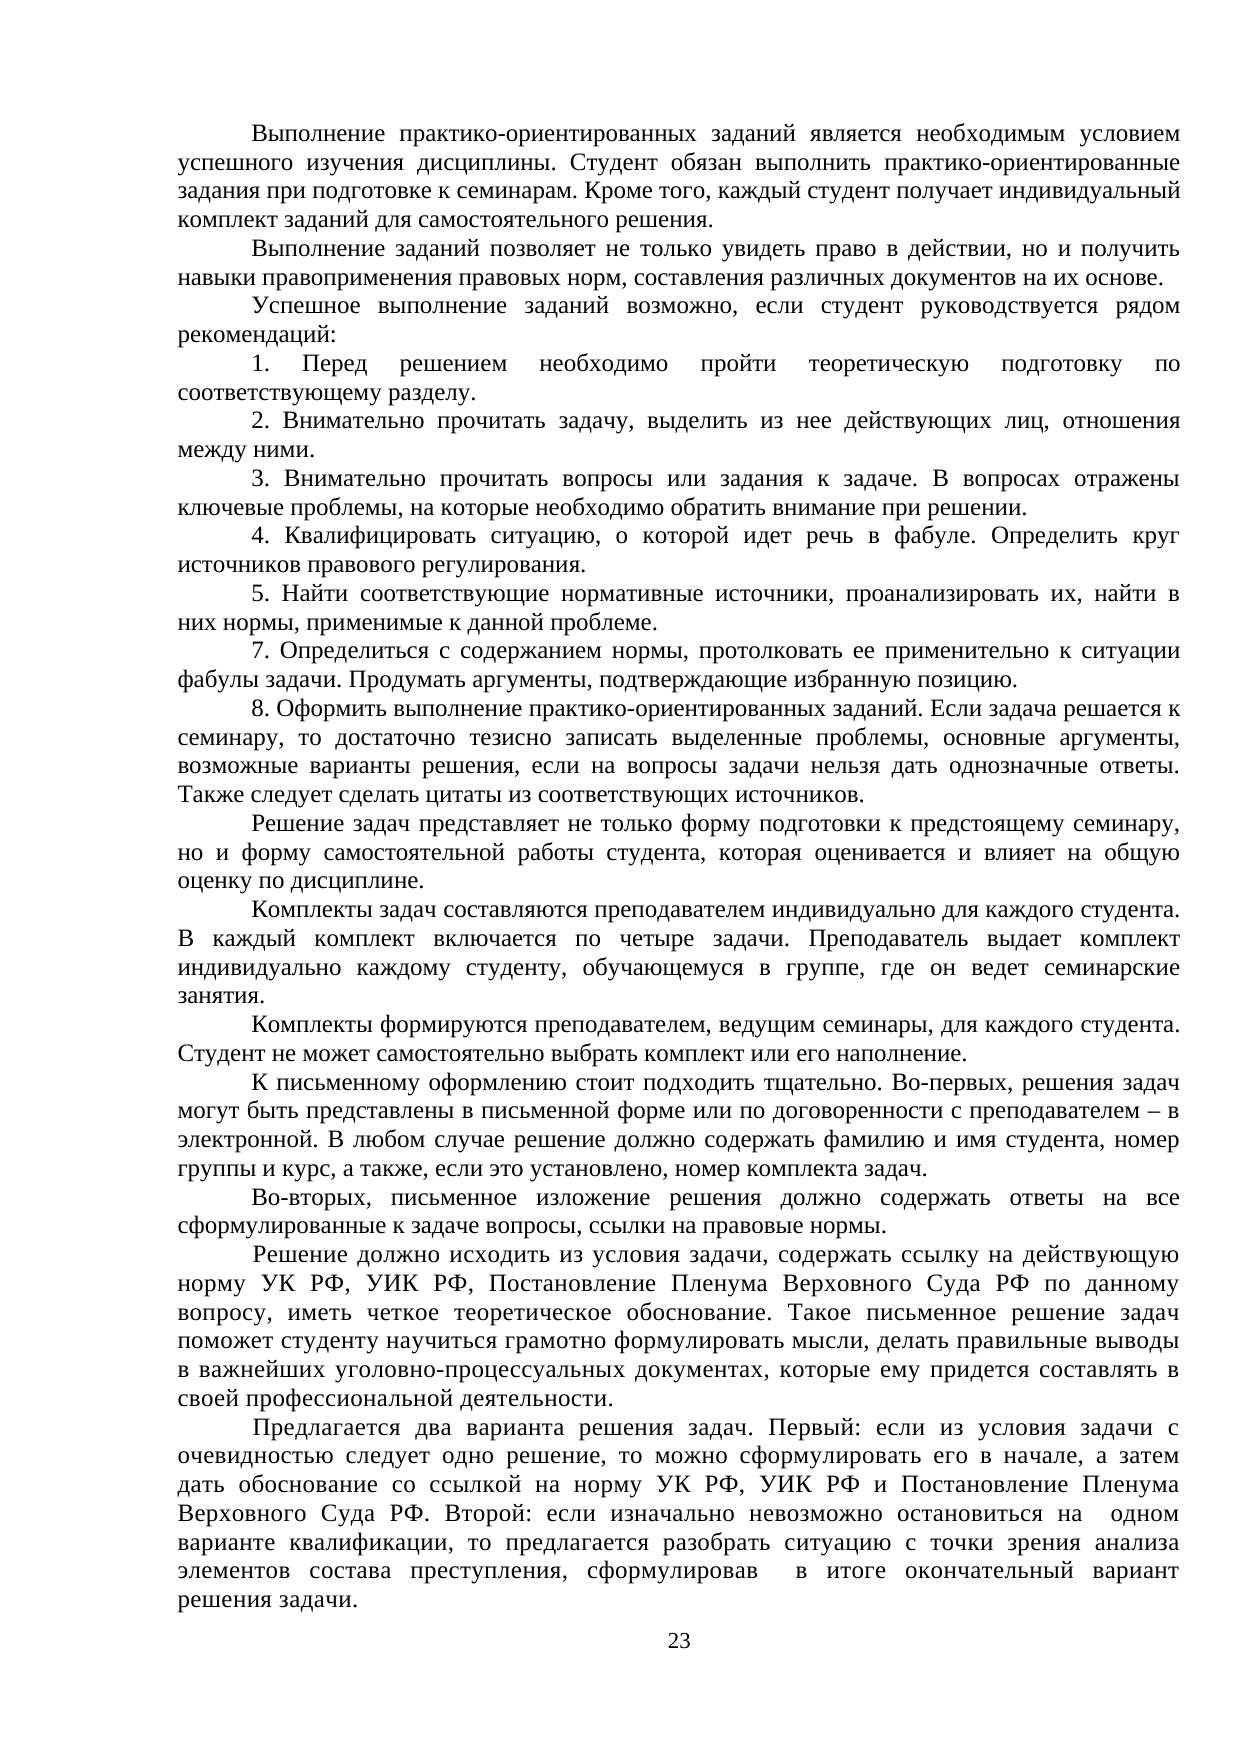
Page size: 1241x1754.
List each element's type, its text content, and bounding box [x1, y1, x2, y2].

text Выполнение практико-ориентированных заданий является необходимым условием успешного изучения дисциплины. Студент обязан выполнить практико-ориентированные задания при подготовке к семинарам. Кроме того, каждый студент получает индивидуальный комплект заданий для самостоятельного решения. [177, 118, 1181, 233]
text Комплекты задач составляются преподавателем индивидуально для каждого студента. В каждый комплект включается по четыре задачи. Преподаватель выдает комплект индивидуально каждому студенту, обучающемуся в группе, где он ведет семинарские занятия. [177, 894, 1181, 1009]
text Решение должно исходить из условия задачи, содержать ссылку на действующую норму УК РФ, УИК РФ, Постановление Пленума Верховного Суда РФ по данному вопросу, иметь четкое теоретическое обоснование. Такое письменное решение задач поможет студенту научиться грамотно формулировать мысли, делать правильные выводы в важнейших уголовно-процессуальных документах, которые ему придется составлять в своей профессиональной деятельности. [177, 1239, 1181, 1412]
text 1. Перед решением необходимо пройти теоретическую подготовку по соответствующему разделу. [177, 348, 1181, 406]
text 3. Внимательно прочитать вопросы или задания к задаче. В вопросах отражены ключевые проблемы, на которые необходимо обратить внимание при решении. [177, 463, 1181, 521]
text Выполнение заданий позволяет не только увидеть право в действии, но и получить навыки правоприменения правовых норм, составления различных документов на их основе. [177, 233, 1181, 291]
text 4. Квалифицировать ситуацию, о которой идет речь в фабуле. Определить круг источников правового регулирования. [177, 521, 1181, 578]
text К письменному оформлению стоит подходить тщательно. Во-первых, решения задач могут быть представлены в письменной форме или по договоренности с преподавателем – в электронной. В любом случае решение должно содержать фамилию и имя студента, номер группы и курс, а также, если это установлено, номер комплекта задач. [177, 1067, 1181, 1182]
text Решение задач представляет не только форму подготовки к предстоящему семинару, но и форму самостоятельной работы студента, которая оценивается и влияет на общую оценку по дисциплине. [177, 808, 1181, 894]
text 5. Найти соответствующие нормативные источники, проанализировать их, найти в них нормы, применимые к данной проблеме. [177, 578, 1181, 636]
text Предлагается два варианта решения задач. Первый: если из условия задачи с очевидностью следует одно решение, то можно сформулировать его в начале, а затем дать обоснование со ссылкой на норму УК РФ, УИК РФ и Постановление Пленума Верховного Суда РФ. Второй: если изначально невозможно остановиться на одном варианте квалификации, то предлагается разобрать ситуацию с точки зрения анализа элементов состава преступления, сформулировав в итоге окончательный вариант решения задачи. [177, 1412, 1181, 1613]
text Успешное выполнение заданий возможно, если студент руководствуется рядом рекомендаций: [177, 291, 1181, 348]
text 7. Определиться с содержанием нормы, протолковать ее применительно к ситуации фабулы задачи. Продумать аргументы, подтверждающие избранную позицию. [177, 636, 1181, 693]
text 2. Внимательно прочитать задачу, выделить из нее действующих лиц, отношения между ними. [177, 406, 1181, 463]
text Комплекты формируются преподавателем, ведущим семинары, для каждого студента. Студент не может самостоятельно выбрать комплект или его наполнение. [177, 1009, 1181, 1067]
text Во-вторых, письменное изложение решения должно содержать ответы на все сформулированные к задаче вопросы, ссылки на правовые нормы. [177, 1182, 1181, 1239]
text 8. Оформить выполнение практико-ориентированных заданий. Если задача решается к семинару, то достаточно тезисно записать выделенные проблемы, основные аргументы, возможные варианты решения, если на вопросы задачи нельзя дать однозначные ответы. Также следует сделать цитаты из соответствующих источников. [177, 693, 1181, 808]
